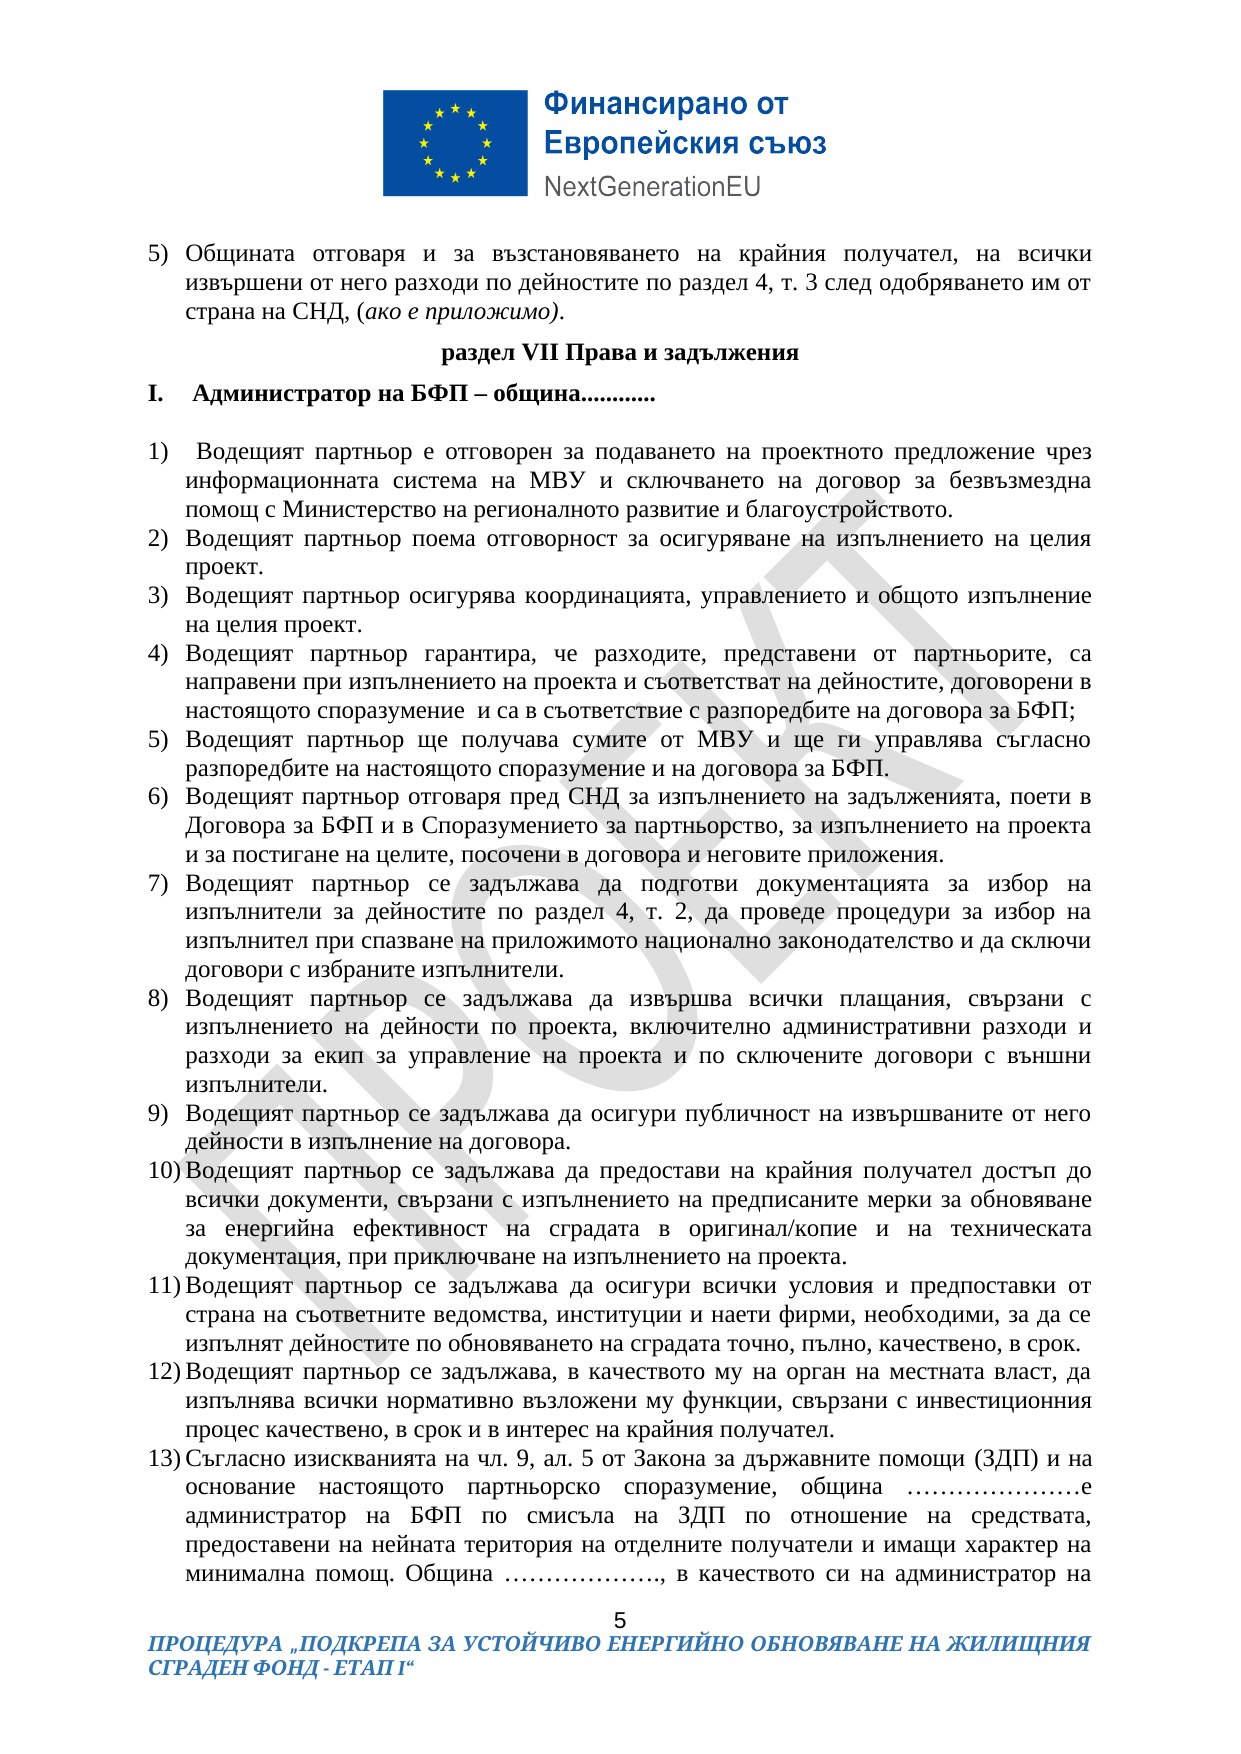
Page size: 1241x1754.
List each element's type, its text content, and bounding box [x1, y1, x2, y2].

list Водещият партньор се задължава, в качеството му на орган на местната власт, да изпълнява всички нормативно възложени му функции, свързани с инвестиционния процес качествено, в срок и в интерес на крайния получател. [148, 1356, 1093, 1443]
picture [372, 73, 868, 210]
list Водещият партньор се задължава да извършва всички плащания, свързани с изпълнението на дейности по проекта, включително административни разходи и разходи за екип за управление на проекта и по сключените договори с външни изпълнители. [148, 983, 1093, 1098]
list Водещият партньор се задължава да осигури всички условия и предпоставки от страна на съответните ведомства, институции и наети фирми, необходими, за да се изпълнят дейностите по обновяването на сградата точно, пълно, качествено, в срок. [148, 1270, 1093, 1356]
list Водещият партньор се задължава да предостави на крайния получател достъп до всички документи, свързани с изпълнението на предписаните мерки за обновяване за енергийна ефективност на сградата в оригинал/копие и на техническата документация, при приключване на изпълнението на проекта. [148, 1155, 1093, 1270]
list Водещият партньор осигурява координацията, управлението и общото изпълнение на целия проект. [148, 580, 1093, 638]
list Водещият партньор се задължава да осигури публичност на извършваните от него дейности в изпълнение на договора. [148, 1098, 1093, 1155]
list Общината отговаря и за възстановяването на крайния получател, на всички извършени от него разходи по дейностите по раздел 4, т. 3 след одобряването им от страна на СНД, (ако е приложимо). [148, 238, 1093, 325]
list Администратор на БФП – община............ [148, 378, 1093, 407]
list Водещият партньор е отговорен за подаването на проектното предложение чрез информационната система на МВУ и сключването на договор за безвъзмездна помощ с Министерство на регионалното развитие и благоустройството. [148, 436, 1093, 523]
list Водещият партньор ще получава сумите от МВУ и ще ги управлява съгласно разпоредбите на настоящото споразумение и на договора за БФП. [148, 724, 1093, 781]
list Водещият партньор се задължава да подготви документацията за избор на изпълнители за дейностите по раздел 4, т. 2, да проведе процедури за избор на изпълнител при спазване на приложимото национално законодателство и да сключи договори с избраните изпълнители. [148, 868, 1093, 983]
list Водещият партньор отговаря пред СНД за изпълнението на задълженията, поети в Договора за БФП и в Споразумението за партньорство, за изпълнението на проекта и за постигане на целите, посочени в договора и неговите приложения. [148, 781, 1093, 868]
text раздел VII Права и задължения [148, 337, 1093, 366]
list Водещият партньор поема отговорност за осигуряване на изпълнението на целия проект. [148, 523, 1093, 580]
list Водещият партньор гарантира, че разходите, представени от партньорите, са направени при изпълнението на проекта и съответстват на дейностите, договорени в настоящото споразумение и са в съответствие с разпоредбите на договора за БФП; [148, 638, 1093, 724]
